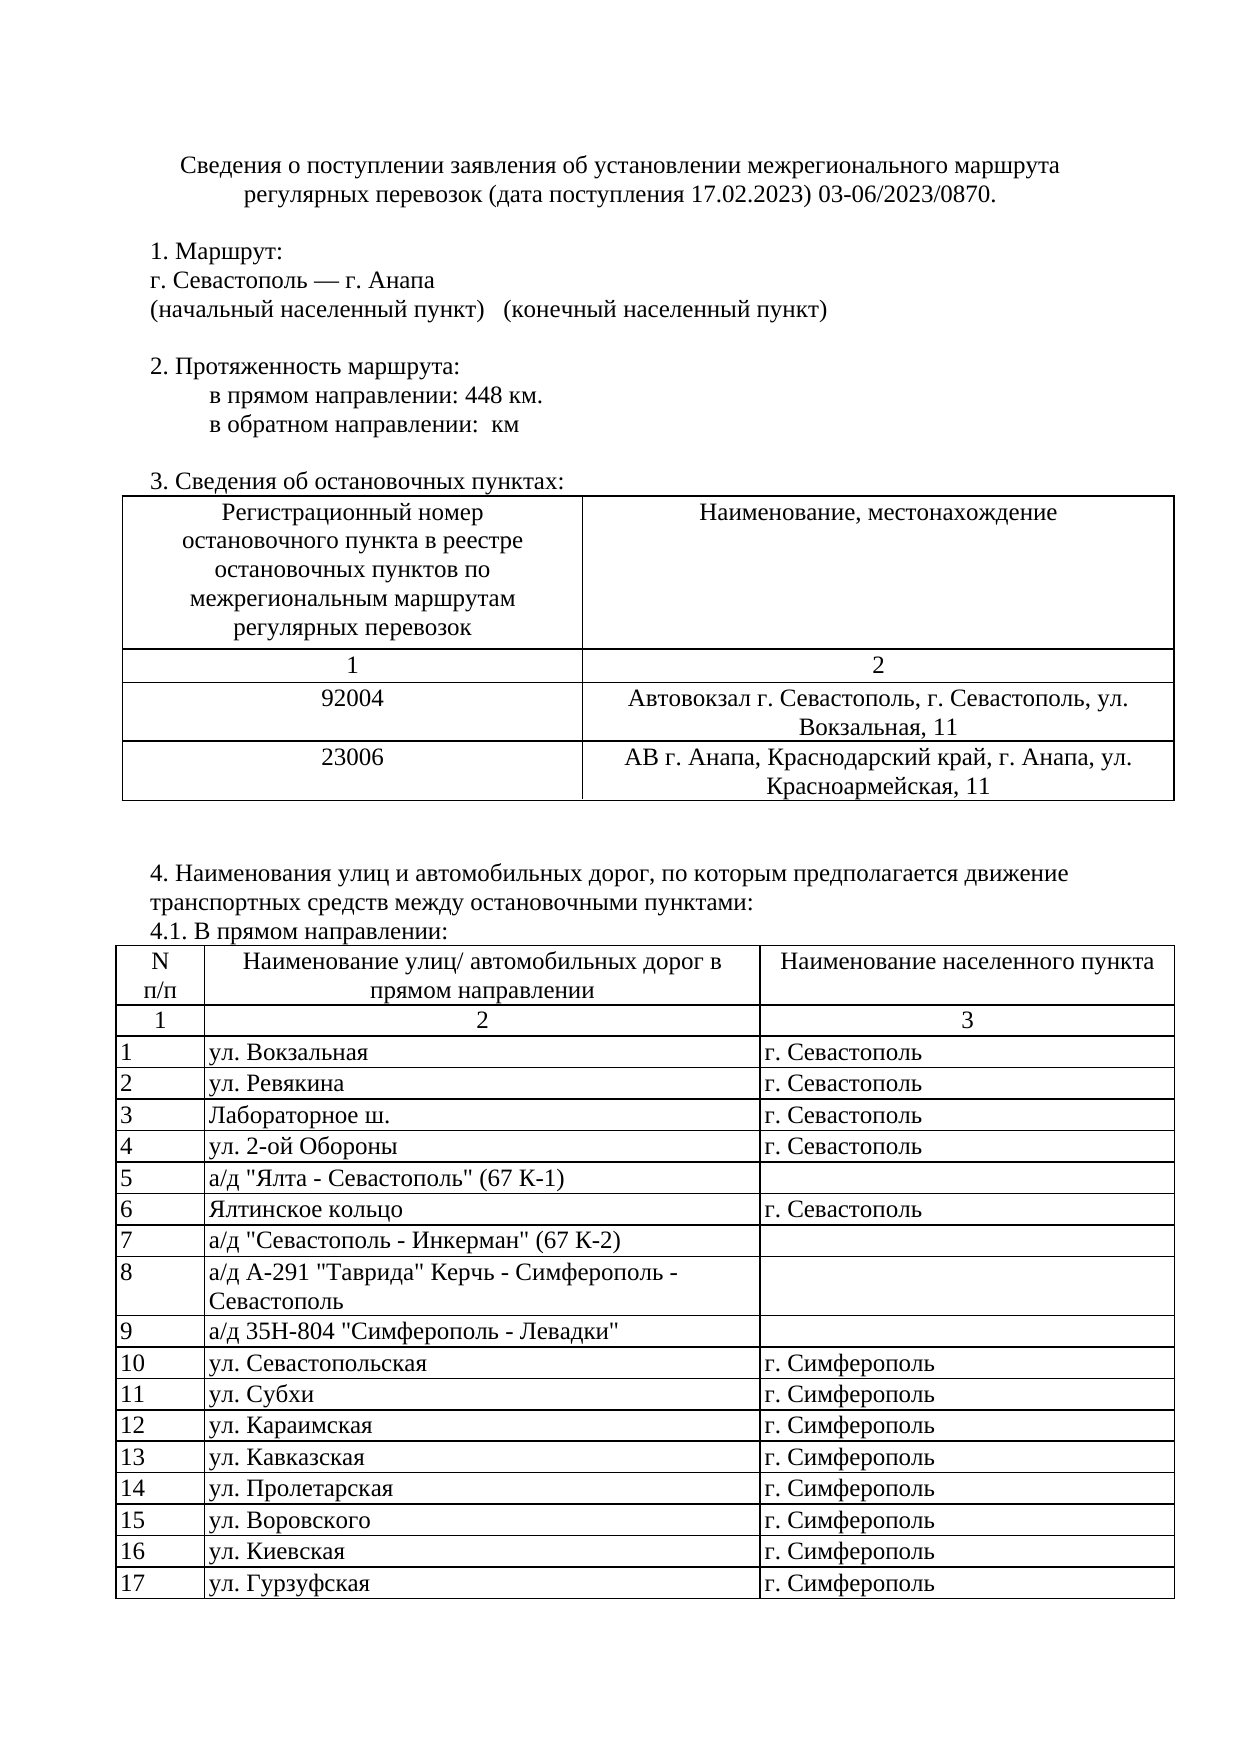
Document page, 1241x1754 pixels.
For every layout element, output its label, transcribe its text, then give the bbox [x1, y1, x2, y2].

table_cell г. Севастополь [761, 1131, 1174, 1161]
table_cell 1 [117, 1037, 204, 1067]
table_cell а/д 35Н-804 "Симферополь - Левадки" [205, 1316, 759, 1346]
text 1. Маршрут: [150, 236, 1090, 265]
table_cell г. Севастополь [761, 1194, 1174, 1224]
table_cell [761, 1257, 1174, 1314]
table_header N п/п [117, 946, 204, 1004]
text Сведения о поступлении заявления об установлении межрегионального маршрута регулярных перевозок (дата поступления 17.02.2023) 03-06/2023/0870. [150, 150, 1090, 207]
table_header Наименование, местонахождение [583, 497, 1173, 648]
table_cell г. Симферополь [761, 1411, 1174, 1440]
table_cell ул. Пролетарская [205, 1473, 759, 1503]
text в прямом направлении: 448 км. [150, 380, 1090, 409]
table_cell г. Симферополь [761, 1568, 1174, 1598]
table_cell 10 [117, 1348, 204, 1377]
table_cell ул. Воровского [205, 1505, 759, 1535]
table_cell Ялтинское кольцо [205, 1194, 759, 1224]
table_cell г. Симферополь [761, 1505, 1174, 1535]
table_cell 6 [117, 1194, 204, 1224]
table_cell 11 [117, 1379, 204, 1409]
table_cell 1 [117, 1006, 204, 1035]
table_cell ул. Гурзуфская [205, 1568, 759, 1598]
table_cell 16 [117, 1536, 204, 1566]
table_cell г. Симферополь [761, 1442, 1174, 1472]
table_cell г. Симферополь [761, 1379, 1174, 1409]
table_cell а/д А-291 "Таврида" Керчь - Симферополь - Севастополь [205, 1257, 759, 1314]
table_cell 5 [117, 1163, 204, 1193]
text (начальный населенный пункт) (конечный населенный пункт) [150, 294, 1090, 322]
table_cell 14 [117, 1473, 204, 1503]
text 3. Сведения об остановочных пунктах: [150, 466, 1090, 495]
table_cell [761, 1316, 1174, 1346]
table_cell 2 [117, 1068, 204, 1098]
table_cell 3 [117, 1100, 204, 1130]
table_cell 9 [117, 1316, 204, 1346]
table_cell 23006 [123, 742, 582, 799]
table_cell АВ г. Анапа, Краснодарский край, г. Анапа, ул. Красноармейская, 11 [583, 742, 1173, 799]
table_cell [761, 1163, 1174, 1193]
table_cell г. Севастополь [761, 1068, 1174, 1098]
table_header Наименование населенного пункта [761, 946, 1174, 1004]
table_cell а/д "Ялта - Севастополь" (67 К-1) [205, 1163, 759, 1193]
table_cell 2 [205, 1006, 759, 1035]
table_cell г. Симферополь [761, 1473, 1174, 1503]
table_cell ул. Киевская [205, 1536, 759, 1566]
text 4.1. В прямом направлении: [150, 916, 1090, 945]
text 2. Протяженность маршрута: [150, 351, 1090, 380]
table_cell 1 [123, 650, 582, 681]
table_cell ул. Севастопольская [205, 1348, 759, 1377]
table_cell а/д "Севастополь - Инкерман" (67 К-2) [205, 1226, 759, 1256]
table_cell ул. Субхи [205, 1379, 759, 1409]
text 4. Наименования улиц и автомобильных дорог, по которым предполагается движение транспортных средств между остановочными пунктами: [150, 858, 1090, 916]
table_cell ул. 2-ой Обороны [205, 1131, 759, 1161]
table_cell 92004 [123, 683, 582, 740]
table_cell ул. Вокзальная [205, 1037, 759, 1067]
table_cell г. Севастополь [761, 1037, 1174, 1067]
table_cell ул. Ревякина [205, 1068, 759, 1098]
table_cell г. Симферополь [761, 1348, 1174, 1377]
text г. Севастополь — г. Анапа [150, 265, 1090, 294]
table_cell Лабораторное ш. [205, 1100, 759, 1130]
table_cell Автовокзал г. Севастополь, г. Севастополь, ул. Вокзальная, 11 [583, 683, 1173, 740]
table_cell 12 [117, 1411, 204, 1440]
table_cell [761, 1226, 1174, 1256]
table_cell 17 [117, 1568, 204, 1598]
table_cell 3 [761, 1006, 1174, 1035]
table_cell 4 [117, 1131, 204, 1161]
table_cell 13 [117, 1442, 204, 1472]
table_header Наименование улиц/ автомобильных дорог в прямом направлении [205, 946, 759, 1004]
table_cell 7 [117, 1226, 204, 1256]
table_cell 15 [117, 1505, 204, 1535]
table_cell ул. Кавказская [205, 1442, 759, 1472]
text в обратном направлении: км [150, 409, 1090, 437]
table_cell ул. Караимская [205, 1411, 759, 1440]
table_cell 8 [117, 1257, 204, 1314]
table_cell г. Севастополь [761, 1100, 1174, 1130]
table_header Регистрационный номер остановочного пункта в реестре остановочных пунктов по межрегиональным маршрутам регулярных перевозок [123, 497, 582, 648]
table_cell г. Симферополь [761, 1536, 1174, 1566]
table_cell 2 [583, 650, 1173, 681]
